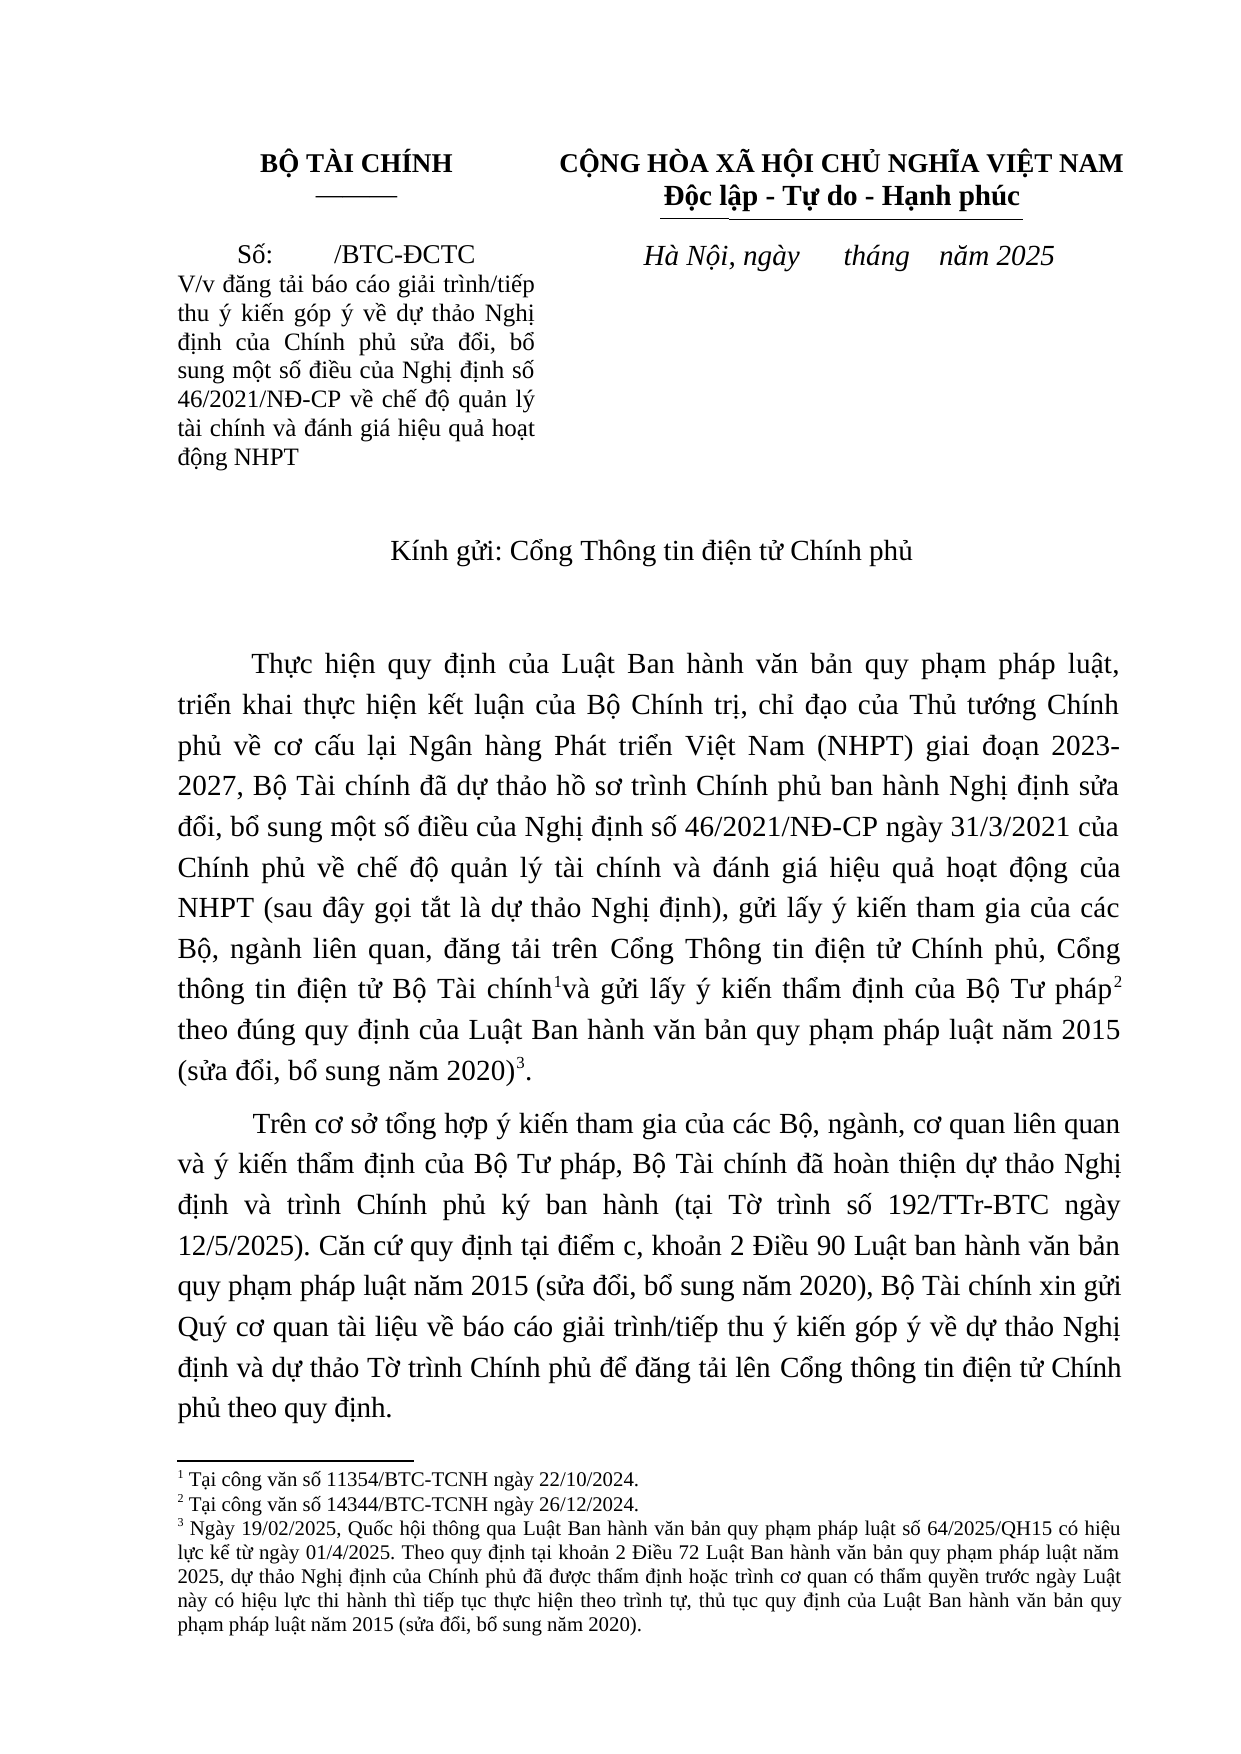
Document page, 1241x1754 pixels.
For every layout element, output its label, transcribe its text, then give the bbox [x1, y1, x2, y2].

table_header BỘ TÀI CHÍNH ——— [166, 147, 546, 238]
table_cell Kính gửi: Cổng Thông tin điện tử Chính phủ [166, 470, 1137, 629]
table_header CỘNG HÒA XÃ HỘI CHỦ NGHĨA VIỆT NAM Độc lập - Tự do - Hạnh phúc [546, 147, 1137, 238]
table_cell Hà Nội, ngày tháng năm 2025 [546, 238, 1137, 470]
table_cell Số: /BTC-ĐCTC V/v đăng tải báo cáo giải trình/tiếp thu ý kiến góp ý về dự thảo Nghị định của Chính phủ sửa đổi, bổ sung một số điều của Nghị định số 46/2021/NĐ-CP về chế độ quản lý tài chính và đánh giá hiệu quả hoạt động NHPT [166, 238, 546, 470]
text Trên cơ sở tổng hợp ý kiến tham gia của các Bộ, ngành, cơ quan liên quan và ý kiến thẩm định của Bộ Tư pháp, Bộ Tài chính đã hoàn thiện dự thảo Nghị định và trình Chính phủ ký ban hành (tại Tờ trình số 192/TTr-BTC ngày 12/5/2025). Căn cứ quy định tại điểm c, khoản 2 Điều 90 Luật ban hành văn bản quy phạm pháp luật năm 2015 (sửa đổi, bổ sung năm 2020), Bộ Tài chính xin gửi Quý cơ quan tài liệu về báo cáo giải trình/tiếp thu ý kiến góp ý về dự thảo Nghị định và dự thảo Tờ trình Chính phủ để đăng tải lên Cổng thông tin điện tử Chính phủ theo quy định. [177, 1101, 1122, 1426]
text Thực hiện quy định của Luật Ban hành văn bản quy phạm pháp luật, triển khai thực hiện kết luận của Bộ Chính trị, chỉ đạo của Thủ tướng Chính phủ về cơ cấu lại Ngân hàng Phát triển Việt Nam (NHPT) giai đoạn 2023-2027, Bộ Tài chính đã dự thảo hồ sơ trình Chính phủ ban hành Nghị định sửa đổi, bổ sung một số điều của Nghị định số 46/2021/NĐ-CP ngày 31/3/2021 của Chính phủ về chế độ quản lý tài chính và đánh giá hiệu quả hoạt động của NHPT (sau đây gọi tắt là dự thảo Nghị định), gửi lấy ý kiến tham gia của các Bộ, ngành liên quan, đăng tải trên Cổng Thông tin điện tử Chính phủ, Cổng thông tin điện tử Bộ Tài chínhvà gửi lấy ý kiến thẩm định của Bộ Tư pháp theo đúng quy định của Luật Ban hành văn bản quy phạm pháp luật năm 2015 (sửa đổi, bổ sung năm 2020). [177, 641, 1122, 1088]
